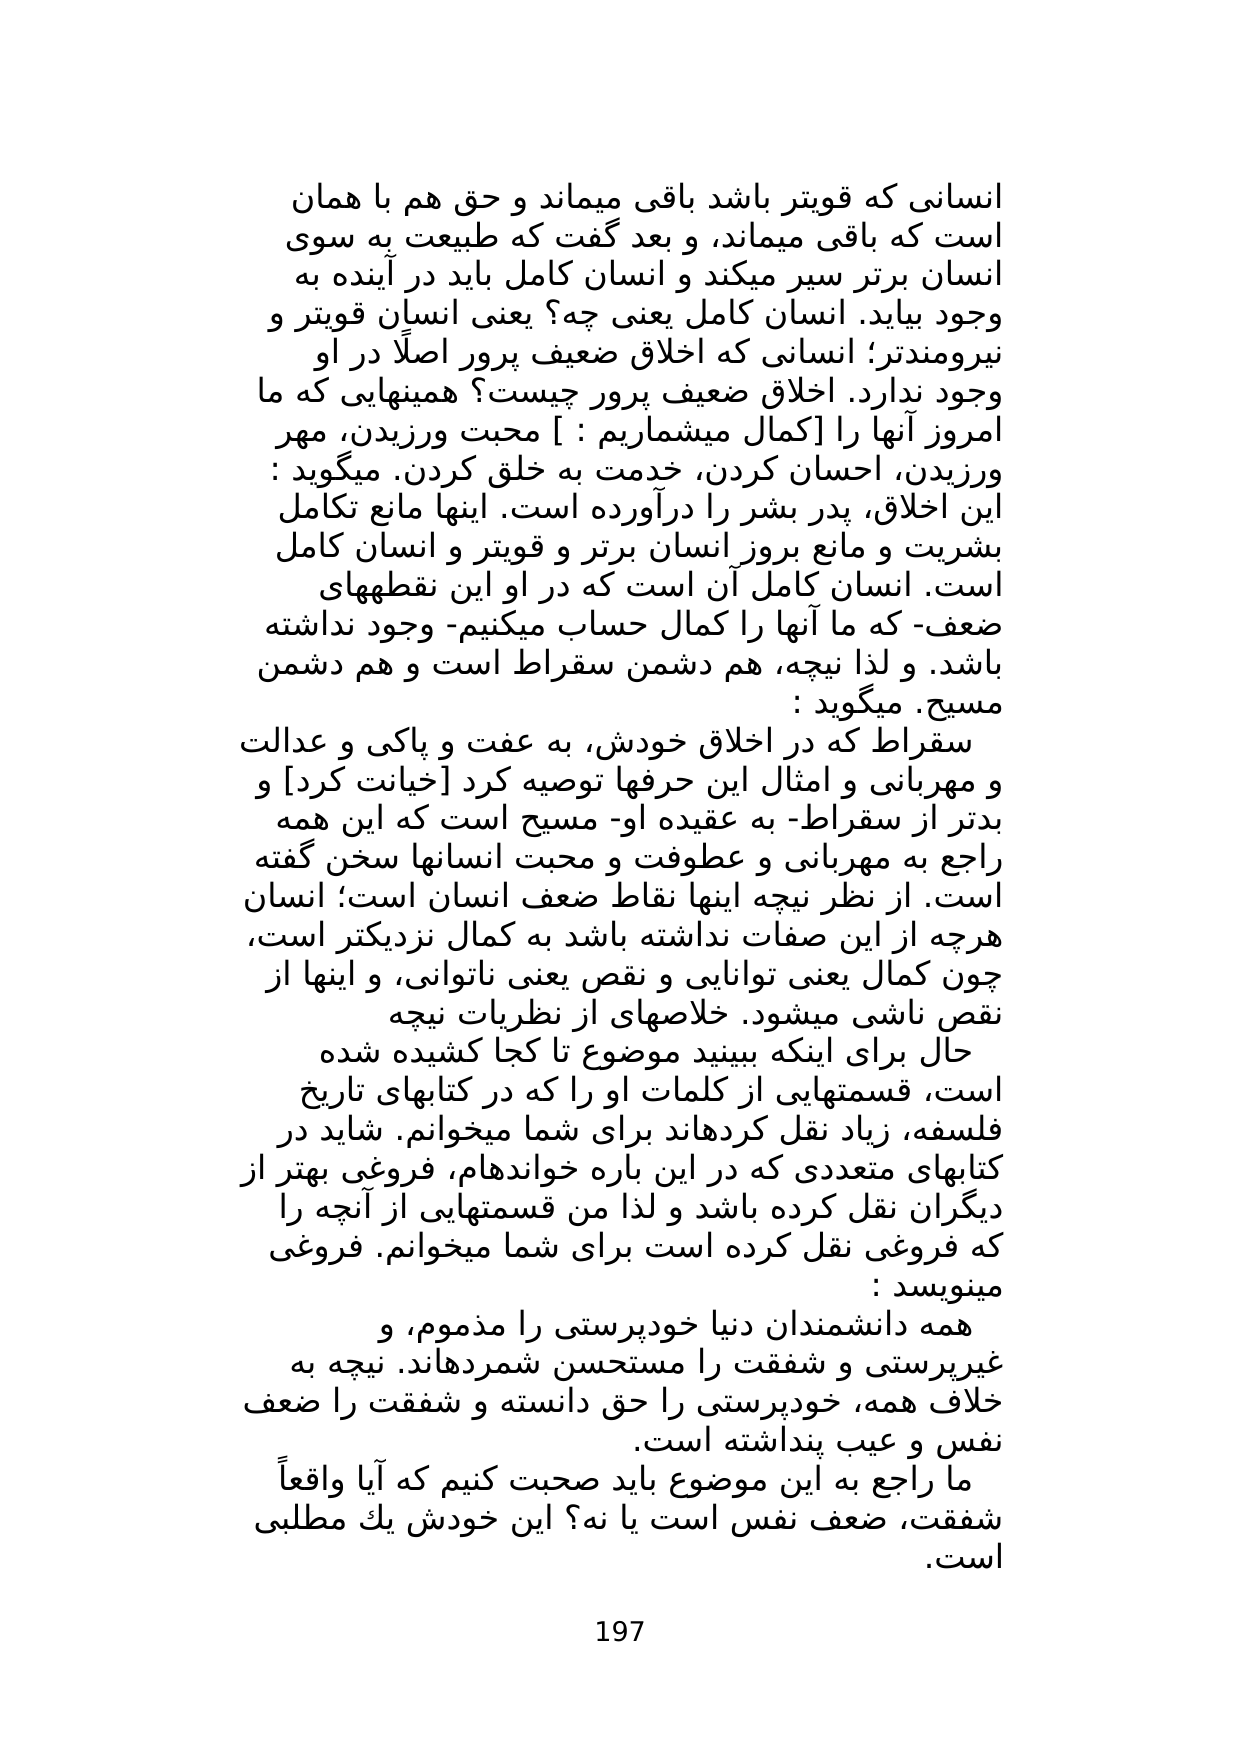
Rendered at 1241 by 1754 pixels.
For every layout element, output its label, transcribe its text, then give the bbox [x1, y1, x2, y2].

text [236, 177, 1004, 721]
text حال برای اينكه ببينيد موضوع تا كجا كشيده شده است، قسمتهايی از كلمات او را كه در كتابهای تاريخ فلسفه، زياد نقل كرده‏اند برای شما می‏خوانم. شايد در كتابهای متعددی كه در اين باره خوانده‏ام، فروغی بهتر از ديگران نقل كرده باشد و لذا من قسمتهايی از آنچه را كه فروغی نقل كرده است برای شما می‏خوانم. فروغی می‏نويسد : [236, 1032, 1004, 1304]
text ما راجع به اين موضوع بايد صحبت كنيم كه آيا واقعاً شفقت، ضعف نفس است يا نه؟ اين خودش يك مطلبی است. [236, 1459, 1004, 1576]
text سقراط كه در اخلاق خودش، به عفت و پاكی و عدالت و مهربانی و امثال اين حرفها توصيه كرد [خيانت كرد] و بدتر از سقراط- به عقيده او- مسيح است كه اين همه راجع به مهربانی و عطوفت و محبت انسانها سخن گفته است. از نظر نيچه اينها نقاط ضعف انسان است؛ انسان هرچه از اين صفات نداشته باشد به كمال نزديكتر است، چون كمال يعنی توانايی و نقص يعنی ناتوانی، و اينها از نقص ناشی می‏شود. خلاصه‏ای از نظريات نيچه‏ [236, 721, 1004, 1032]
text همه دانشمندان دنيا خودپرستی را مذموم، و غيرپرستی و شفقت را مستحسن شمرده‏اند. نيچه به خلاف همه، خودپرستی را حق دانسته و شفقت را ضعف نفس و عيب پنداشته است. [236, 1304, 1004, 1459]
